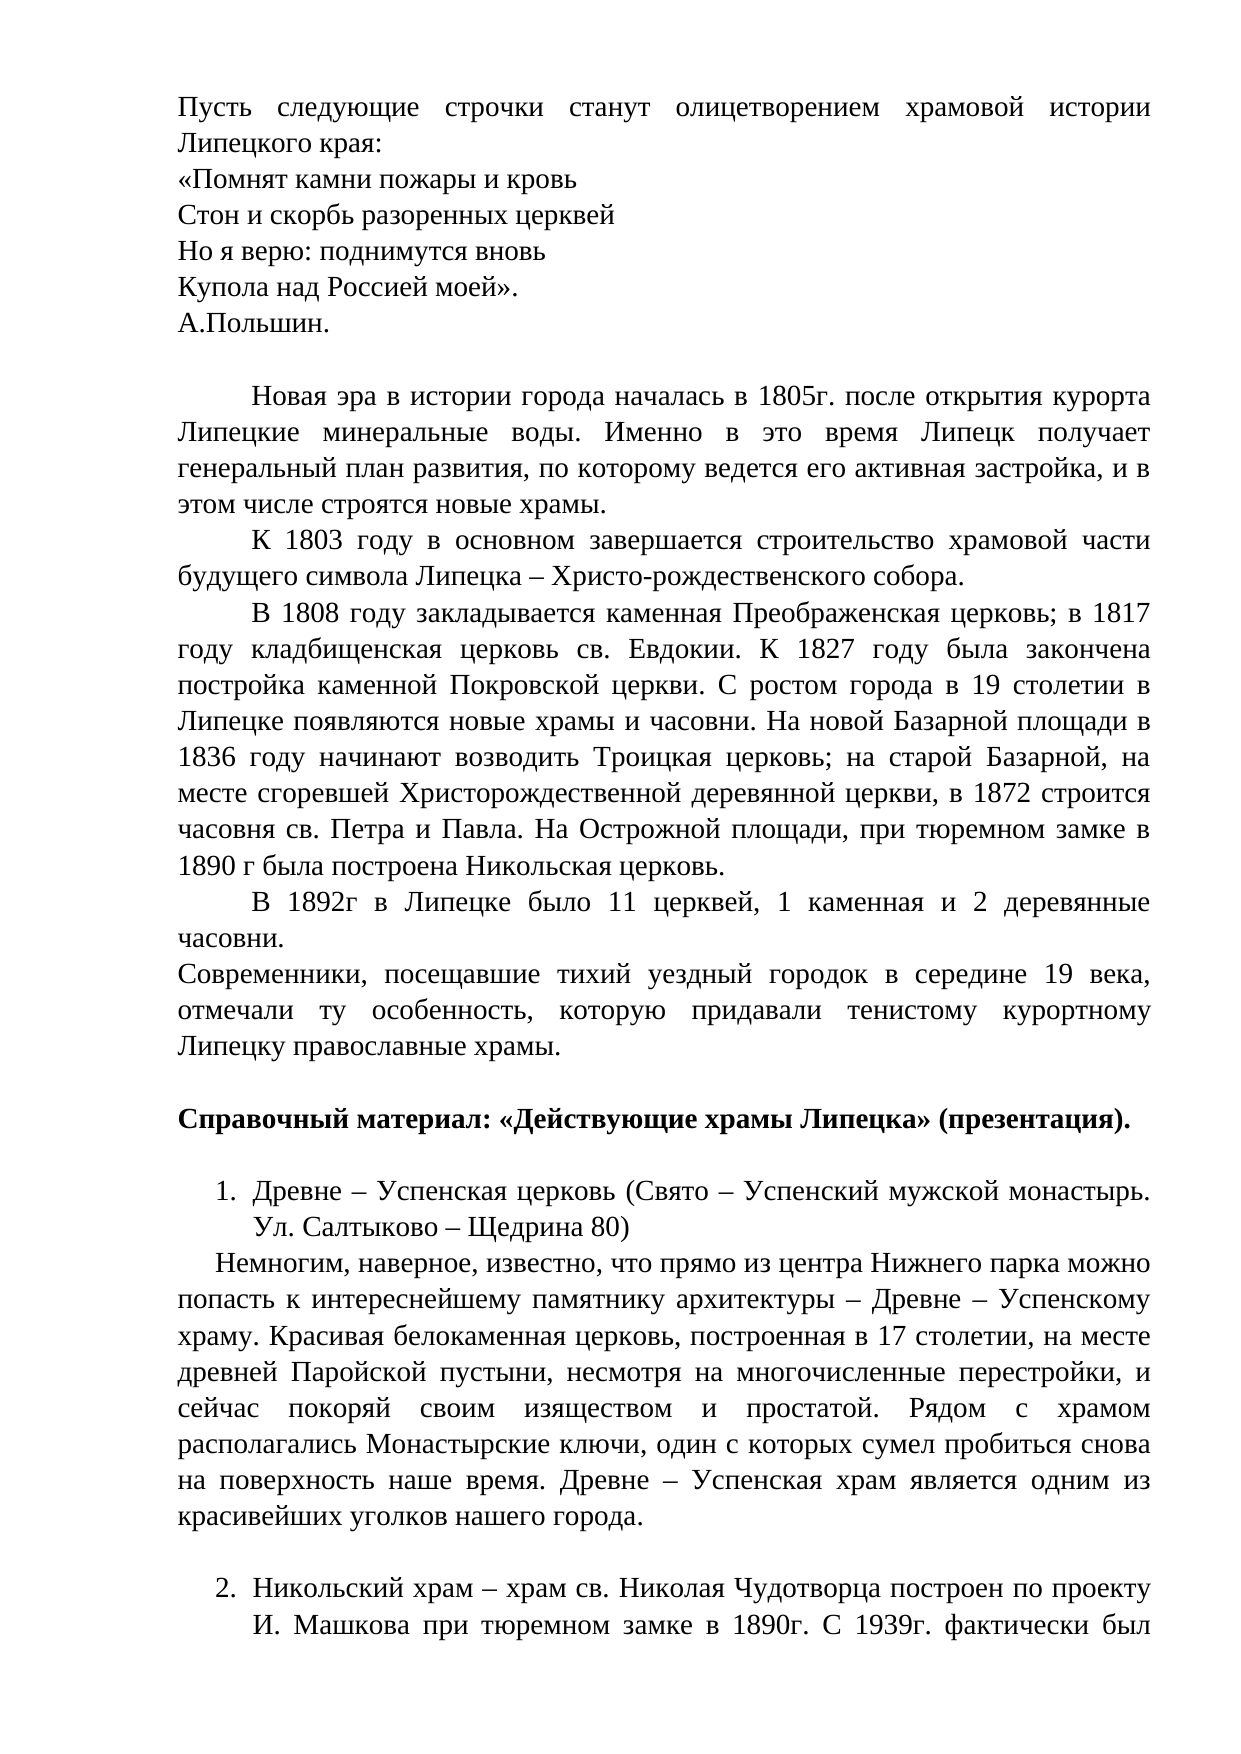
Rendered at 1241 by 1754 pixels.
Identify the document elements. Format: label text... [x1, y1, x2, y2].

text Купола над Россией моей». [177, 269, 1152, 303]
text «Помнят камни пожары и кровь [177, 161, 1152, 194]
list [215, 1571, 1152, 1640]
text Пусть следующие строчки станут олицетворением храмовой истории Липецкого края: [177, 89, 1152, 158]
text Новая эра в истории города началась в 1805г. после открытия курорта Липецкие минеральные воды. Именно в это время Липецк получает генеральный план развития, по которому ведется его активная застройка, и в этом числе строятся новые храмы. [177, 378, 1152, 520]
text А.Польшин. [177, 306, 1152, 339]
text Стон и скорбь разоренных церквей [177, 197, 1152, 231]
list Древне – Успенская церковь (Свято – Успенский мужской монастырь. Ул. Салтыково – Щедрина 80) [215, 1173, 1152, 1243]
text Справочный материал: «Действующие храмы Липецка» (презентация). [177, 1101, 1152, 1134]
text Современники, посещавшие тихий уездный городок в середине 19 века, отмечали ту особенность, которую придавали тенистому курортному Липецку православные храмы. [177, 956, 1152, 1062]
text Но я верю: поднимутся вновь [177, 233, 1152, 267]
text В 1892г в Липецке было 11 церквей, 1 каменная и 2 деревянные часовни. [177, 884, 1152, 953]
text В 1808 году закладывается каменная Преображенская церковь; в 1817 году кладбищенская церковь св. Евдокии. К 1827 году была закончена постройка каменной Покровской церкви. С ростом города в 19 столетии в Липецке появляются новые храмы и часовни. На новой Базарной площади в 1836 году начинают возводить Троицкая церковь; на старой Базарной, на месте сгоревшей Христорождественной деревянной церкви, в 1872 строится часовня св. Петра и Павла. На Острожной площади, при тюремном замке в 1890 г была построена Никольская церковь. [177, 595, 1152, 881]
text Немногим, наверное, известно, что прямо из центра Нижнего парка можно попасть к интереснейшему памятнику архитектуры – Древне – Успенскому храму. Красивая белокаменная церковь, построенная в 17 столетии, на месте древней Паройской пустыни, несмотря на многочисленные перестройки, и сейчас покоряй своим изяществом и простатой. Рядом с храмом располагались Монастырские ключи, один с которых сумел пробиться снова на поверхность наше время. Древне – Успенская храм является одним из красивейших уголков нашего города. [177, 1245, 1152, 1532]
text К 1803 году в основном завершается строительство храмовой части будущего символа Липецка – Христо-рождественского собора. [177, 522, 1152, 592]
